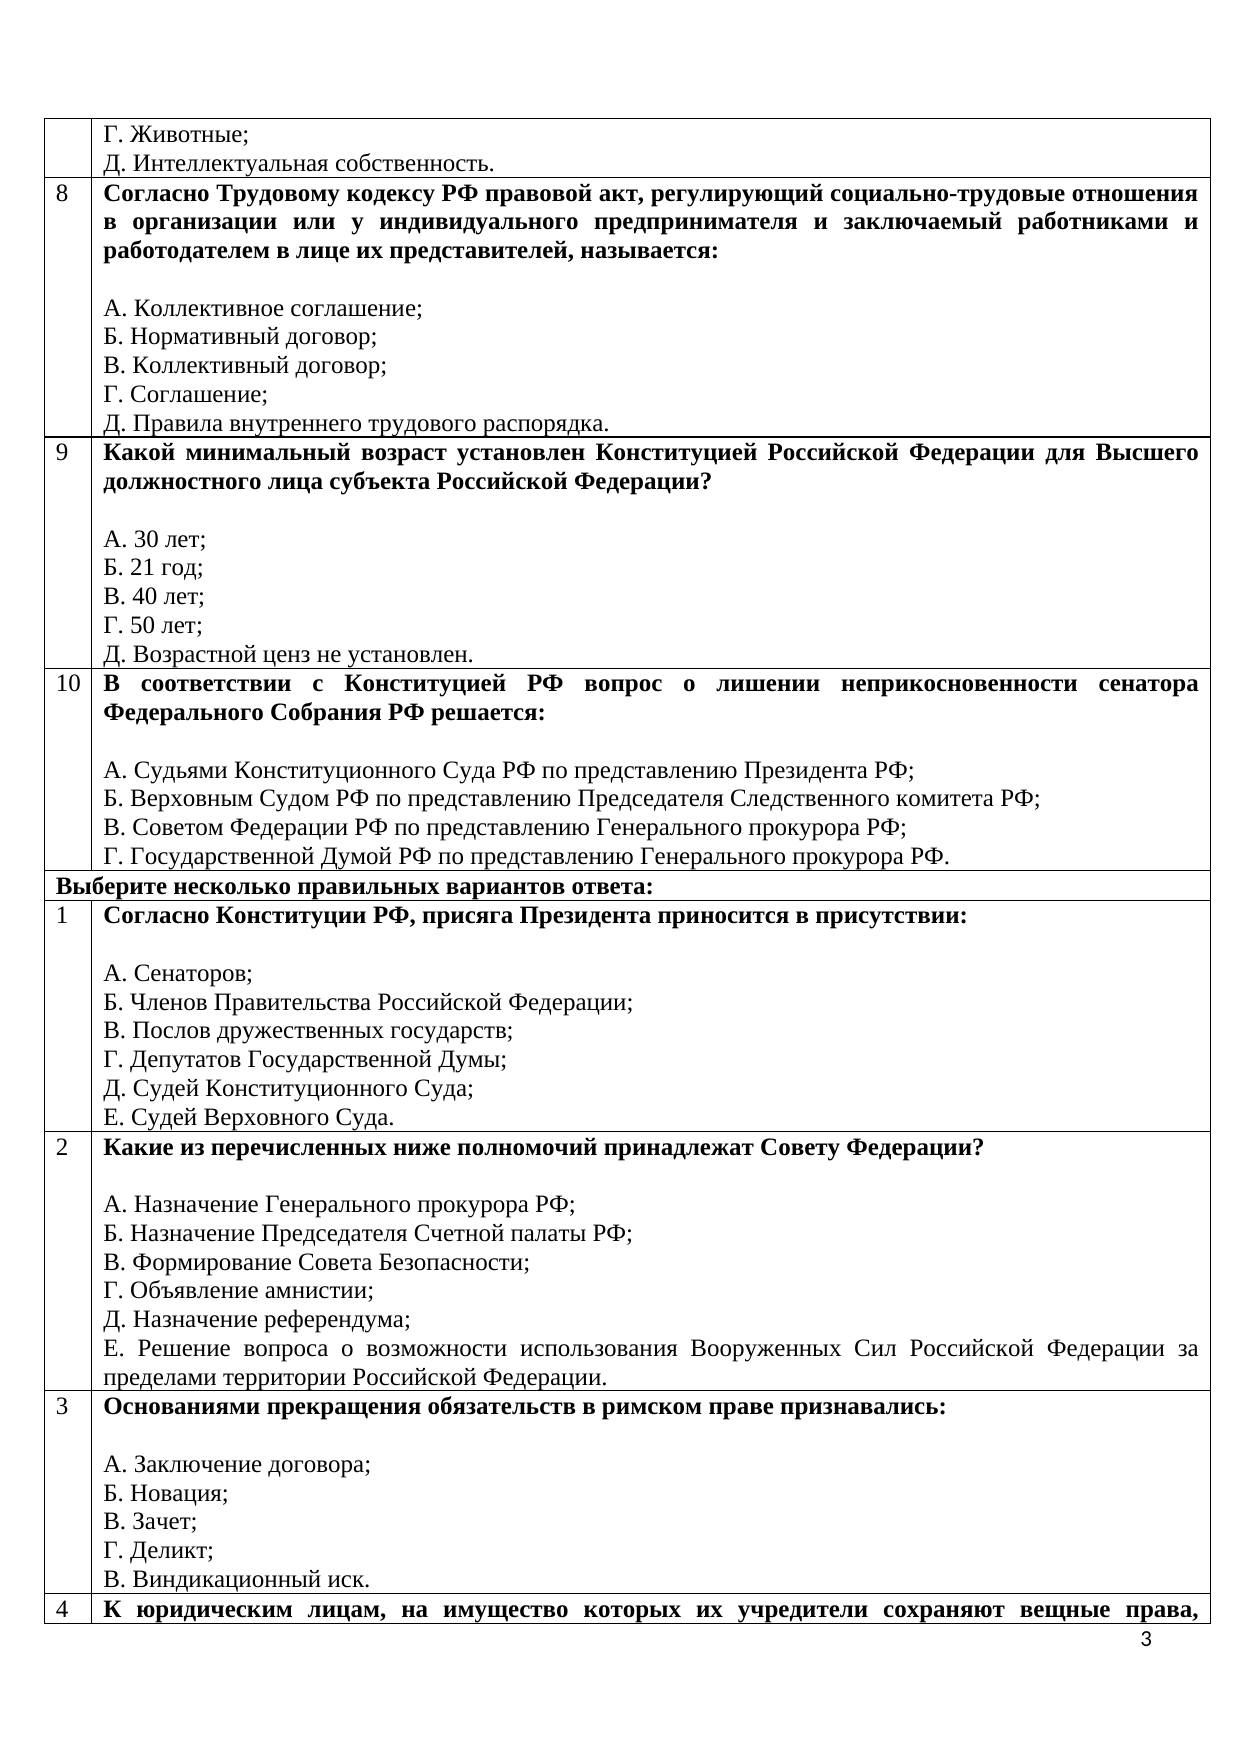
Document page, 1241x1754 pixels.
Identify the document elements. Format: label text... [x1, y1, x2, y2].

table_cell Согласно Трудовому кодексу РФ правовой акт, регулирующий социально-трудовые отношения в организации или у индивидуального предпринимателя и заключаемый работниками и работодателем в лице их представителей, называется: А. Коллективное соглашение; Б. Нормативный договор; В. Коллективный договор; Г. Соглашение; Д. Правила внутреннего трудового распорядка. [92, 178, 1210, 436]
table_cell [92, 119, 1210, 177]
table_cell 7 [45, 119, 91, 177]
table_cell Какой минимальный возраст установлен Конституцией Российской Федерации для Высшего должностного лица субъекта Российской Федерации? А. 30 лет; Б. 21 год; В. 40 лет; Г. 50 лет; Д. Возрастной ценз не установлен. [92, 438, 1210, 667]
table_cell 4 [45, 1594, 91, 1622]
table_cell 2 [45, 1132, 91, 1390]
table_cell Выберите несколько правильных вариантов ответа: [45, 871, 1210, 899]
table_cell 1 [45, 901, 91, 1131]
table_cell Согласно Конституции РФ, присяга Президента приносится в присутствии: А. Сенаторов; Б. Членов Правительства Российской Федерации; В. Послов дружественных государств; Г. Депутатов Государственной Думы; Д. Судей Конституционного Суда; Е. Судей Верховного Суда. [92, 901, 1210, 1131]
table_cell 3 [45, 1391, 91, 1593]
table_cell 10 [45, 669, 91, 870]
table_cell В соответствии с Конституцией РФ вопрос о лишении неприкосновенности сенатора Федерального Собрания РФ решается: А. Судьями Конституционного Суда РФ по представлению Президента РФ; Б. Верховным Судом РФ по представлению Председателя Следственного комитета РФ; В. Советом Федерации РФ по представлению Генерального прокурора РФ; Г. Государственной Думой РФ по представлению Генерального прокурора РФ. [92, 669, 1210, 870]
table_cell Какие из перечисленных ниже полномочий принадлежат Совету Федерации? А. Назначение Генерального прокурора РФ; Б. Назначение Председателя Счетной палаты РФ; В. Формирование Совета Безопасности; Г. Объявление амнистии; Д. Назначение референдума; Е. Решение вопроса о возможности использования Вооруженных Сил Российской Федерации за пределами территории Российской Федерации. [92, 1132, 1210, 1390]
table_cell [92, 1594, 1210, 1622]
table_cell Основаниями прекращения обязательств в римском праве признавались: А. Заключение договора; Б. Новация; В. Зачет; Г. Деликт; В. Виндикационный иск. [92, 1391, 1210, 1593]
table_cell 9 [45, 438, 91, 667]
table_cell 8 [45, 178, 91, 436]
